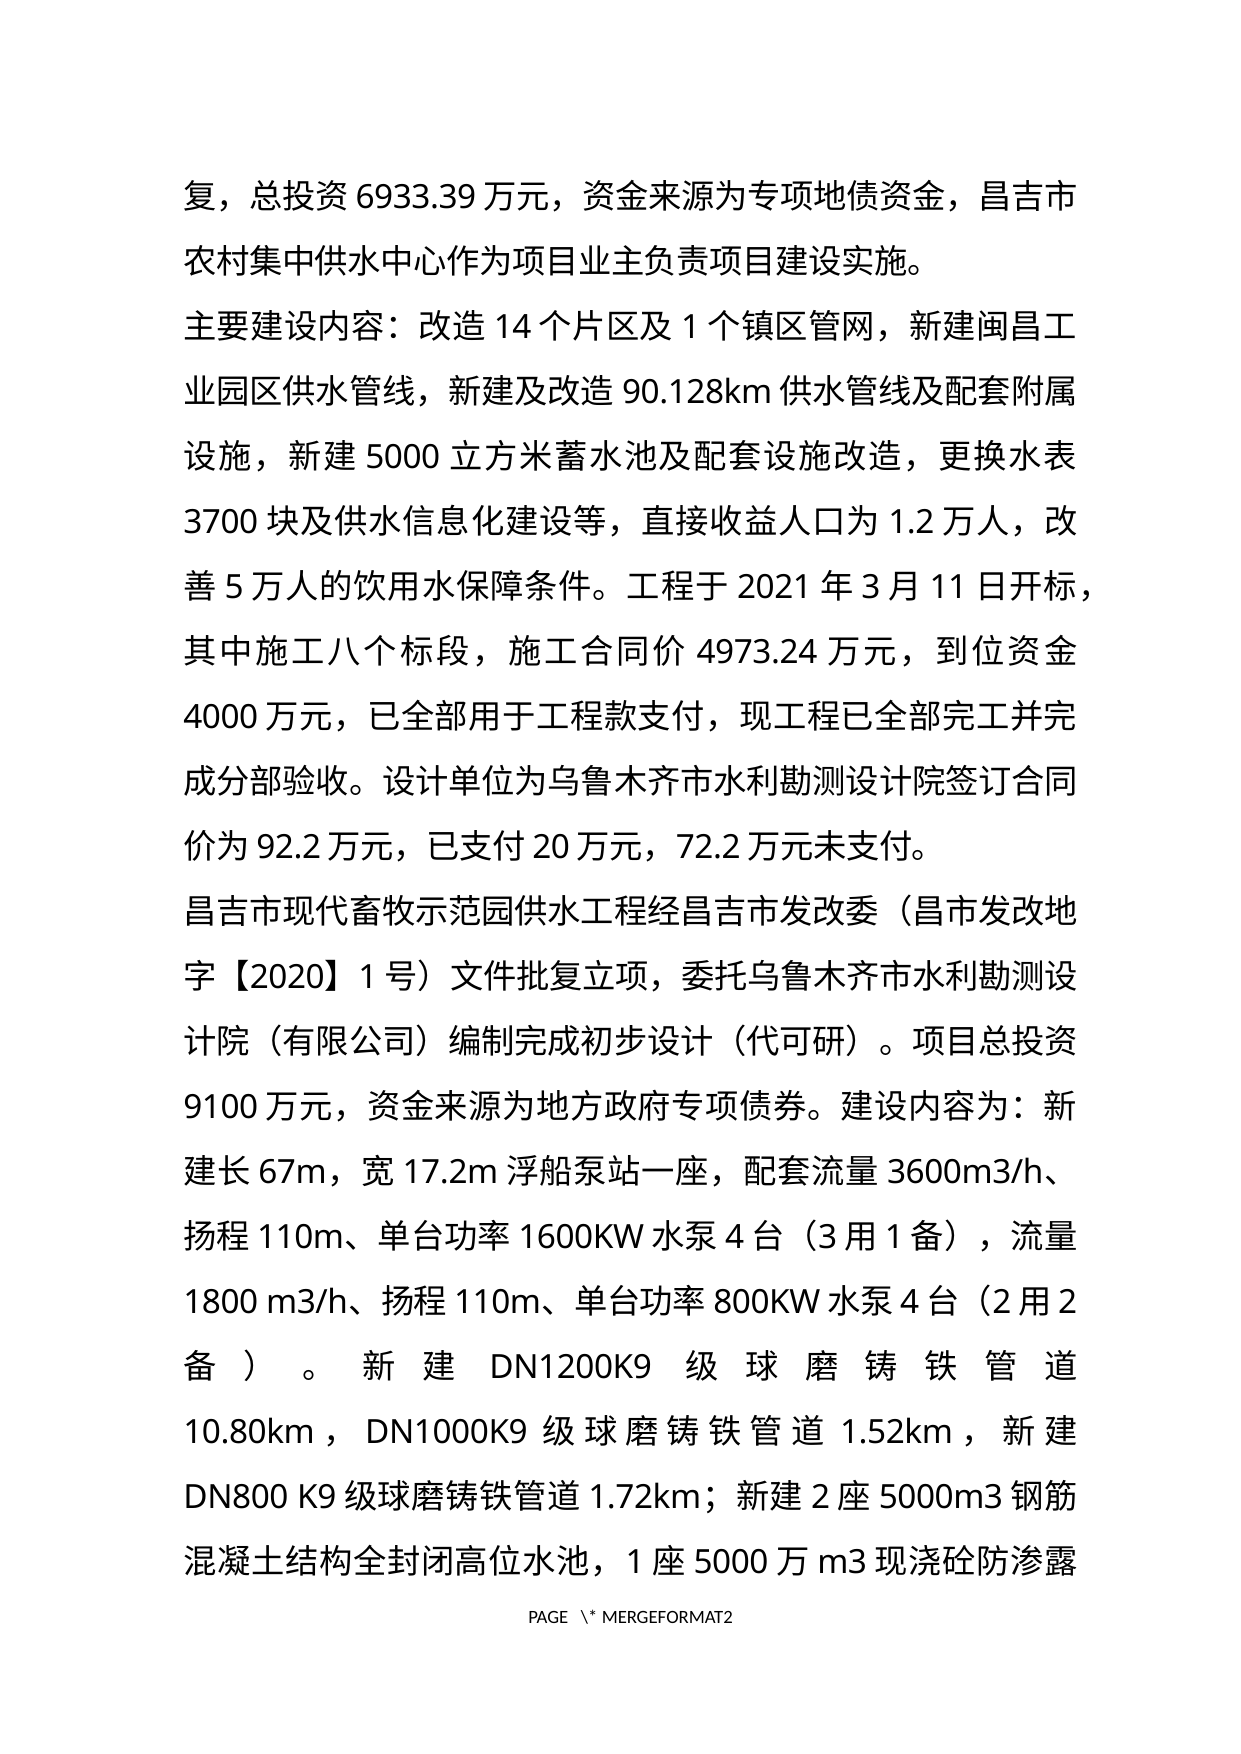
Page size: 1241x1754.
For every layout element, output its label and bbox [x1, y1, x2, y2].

text [183, 162, 1078, 1592]
